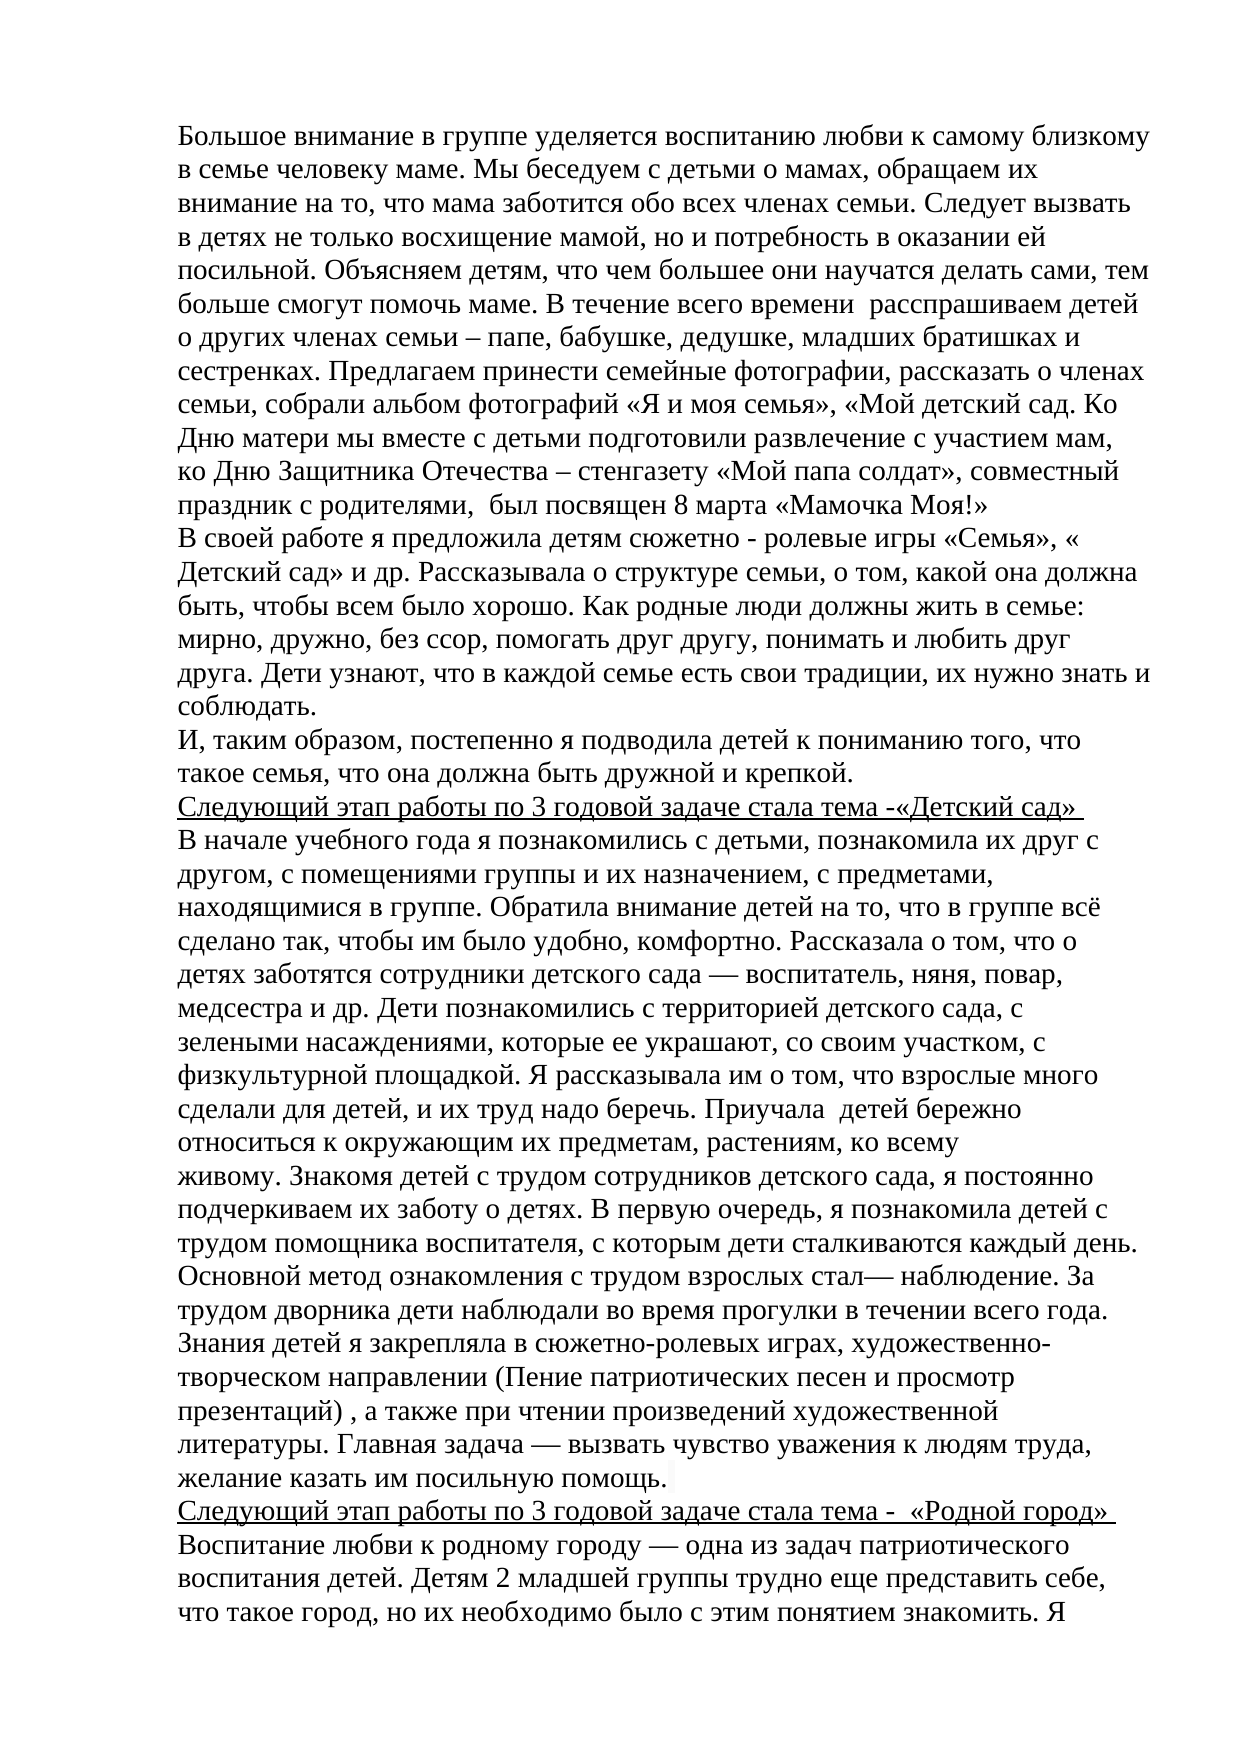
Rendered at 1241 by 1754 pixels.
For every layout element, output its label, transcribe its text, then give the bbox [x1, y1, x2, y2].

text И, таким образом, постепенно я подводила детей к пониманию того, что такое семья, что она должна быть дружной и крепкой. [177, 722, 1152, 789]
text Следующий этап работы по 3 годовой задаче стала тема - «Родной город» [177, 1493, 1152, 1527]
text Большое внимание в группе уделяется воспитанию любви к самому близкому в семье человеку маме. Мы беседуем с детьми о мамах, обращаем их внимание на то, что мама заботится обо всех членах семьи. Следует вызвать в детях не только восхищение мамой, но и потребность в оказании ей посильной. Объясняем детям, что чем большее они научатся делать сами, тем больше смогут помочь маме. В течение всего времени расспрашиваем детей о других членах семьи – папе, бабушке, дедушке, младших братишках и сестренках. Предлагаем принести семейные фотографии, рассказать о членах семьи, собрали альбом фотографий «Я и моя семья», «Мой детский сад. Ко Дню матери мы вместе с детьми подготовили развлечение с участием мам, ко Дню Защитника Отечества – стенгазету «Мой папа солдат», совместный праздник с родителями, был посвящен 8 марта «Мамочка Моя!» [177, 118, 1152, 521]
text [177, 1527, 1152, 1627]
text В своей работе я предложила детям сюжетно - ролевые игры «Семья», « Детский сад» и др. Рассказывала о структуре семьи, о том, какой она должна быть, чтобы всем было хорошо. Как родные люди должны жить в семье: мирно, дружно, без ссор, помогать друг другу, понимать и любить друг друга. Дети узнают, что в каждой семье есть свои традиции, их нужно знать и соблюдать. [177, 521, 1152, 722]
text В начале учебного года я познакомились с детьми, познакомила их друг с другом, с помещениями группы и их назначением, с предметами, находящимися в группе. Обратила внимание детей на то, что в группе всё сделано так, чтобы им было удобно, комфортно. Рассказала о том, что о детях заботятся сотрудники детского сада — воспитатель, няня, повар, медсестра и др. Дети познакомились с территорией детского сада, с зелеными насаждениями, которые ее украшают, со своим участком, с физкультурной площадкой. Я рассказывала им о том, что взрослые много сделали для детей, и их труд надо беречь. Приучала детей бережно относиться к окружающим их предметам, растениям, ко всему живому. Знакомя детей с трудом сотрудников детского сада, я постоянно подчеркиваем их заботу о детях. В первую очередь, я познакомила детей с трудом помощника воспитателя, с которым дети сталкиваются каждый день. Основной метод ознакомления с трудом взрослых стал— наблюдение. За трудом дворника дети наблюдали во время прогулки в течении всего года. [177, 822, 1152, 1326]
text Следующий этап работы по 3 годовой задаче стала тема -«Детский сад» [177, 789, 1152, 822]
text Знания детей я закрепляла в сюжетно-ролевых играх, художественно-творческом направлении (Пение патриотических песен и просмотр презентаций) , а также при чтении произведений художественной литературы. Главная задача — вызвать чувство уважения к людям труда, желание казать им посильную помощь. [177, 1326, 1152, 1493]
